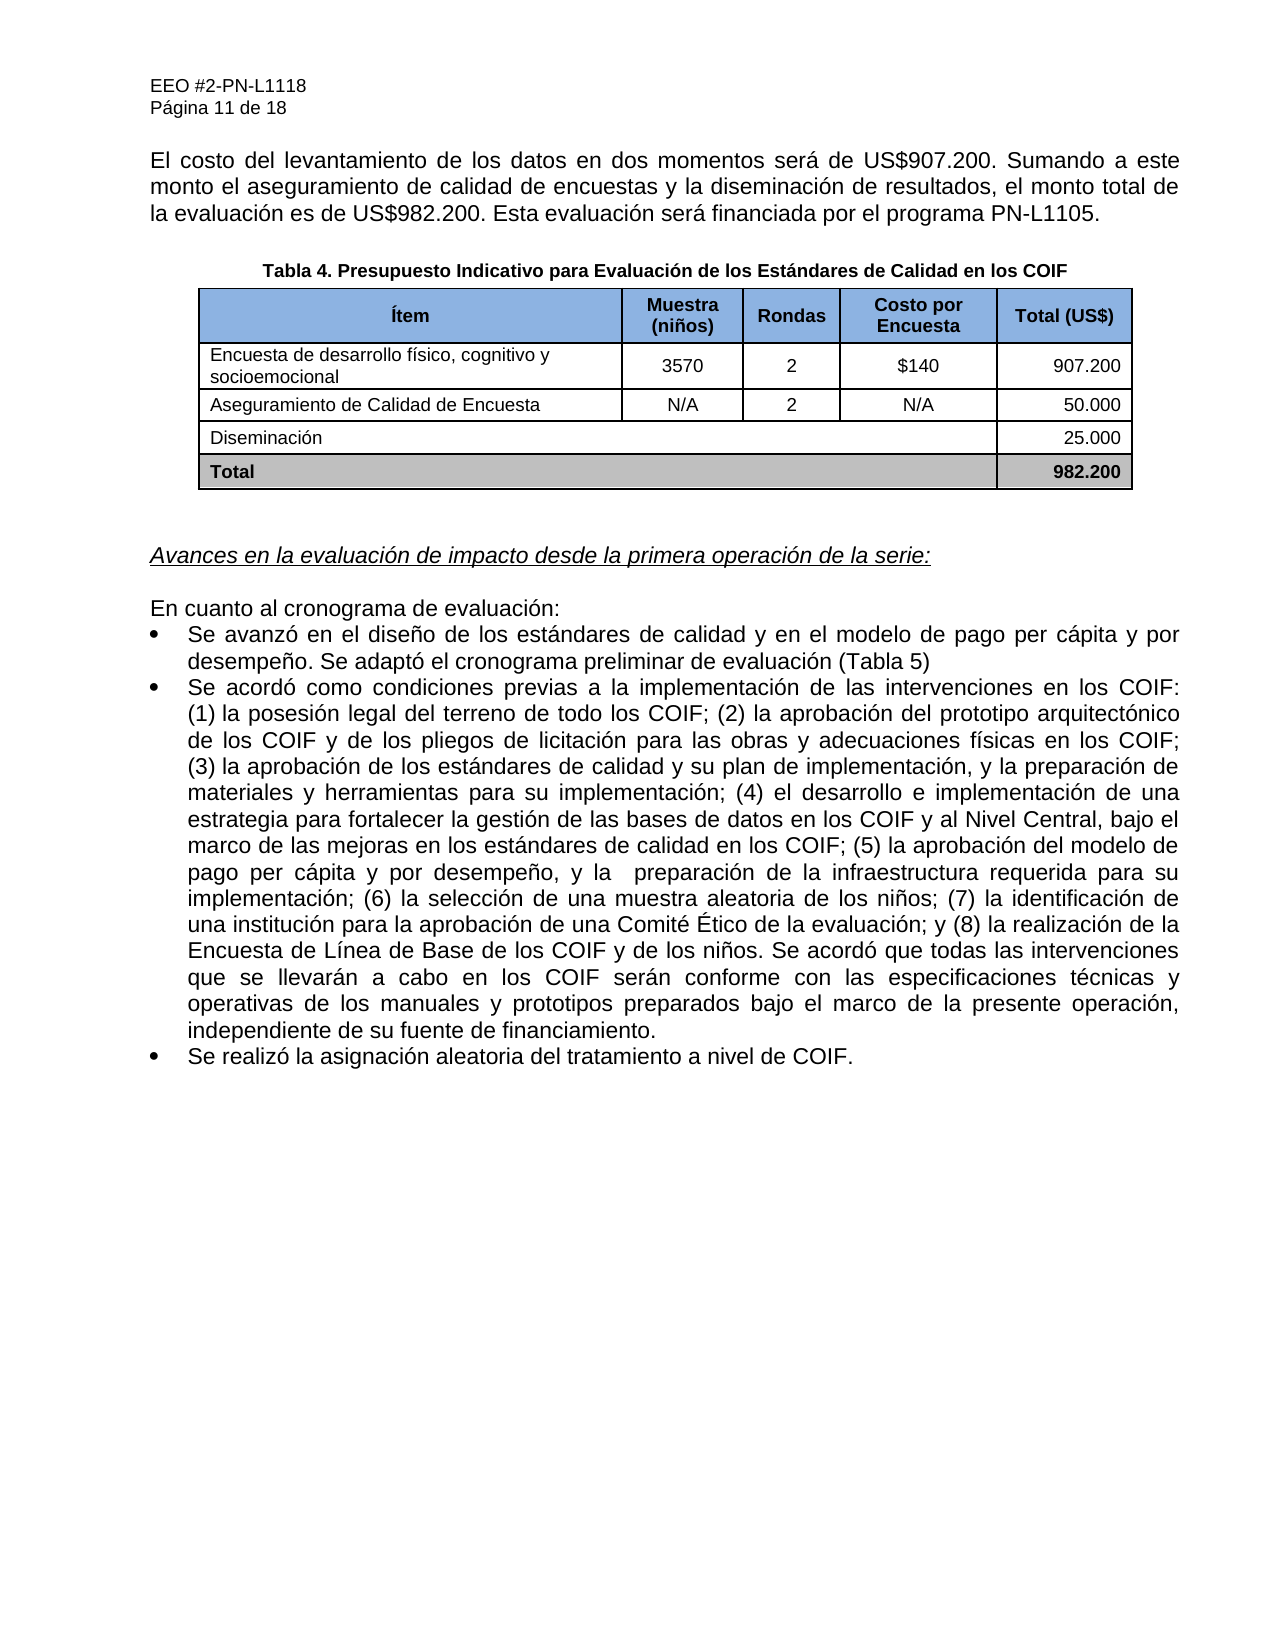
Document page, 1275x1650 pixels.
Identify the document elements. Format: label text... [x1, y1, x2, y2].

table_cell 2 [744, 344, 839, 387]
table_cell Muestra (niños) [623, 289, 742, 342]
table_cell Ítem [200, 289, 621, 342]
list Se realizó la asignación aleatoria del tratamiento a nivel de COIF. [150, 1043, 1181, 1069]
table_cell N/A [841, 390, 996, 420]
table_cell Diseminación [200, 422, 996, 453]
table_cell Total (US$) [998, 289, 1131, 342]
text En cuanto al cronograma de evaluación: [150, 595, 1181, 621]
table_cell $140 [841, 344, 996, 387]
table_cell Total [200, 455, 996, 487]
table_cell Rondas [744, 289, 839, 342]
table_cell 3570 [623, 344, 742, 387]
table_cell Encuesta de desarrollo físico, cognitivo y socioemocional [200, 344, 621, 387]
list Se acordó como condiciones previas a la implementación de las intervenciones en los COIF: (1) la posesión legal del terreno de todo los COIF; (2) la aprobación del prototipo arquitectónico de los COIF y de los pliegos de licitación para las obras y adecuaciones físicas en los COIF; (3) la aprobación de los estándares de calidad y su plan de implementación, y la preparación de materiales y herramientas para su implementación; (4) el desarrollo e implementación de una estrategia para fortalecer la gestión de las bases de datos en los COIF y al Nivel Central, bajo el marco de las mejoras en los estándares de calidad en los COIF; (5) la aprobación del modelo de pago per cápita y por desempeño, y la preparación de la infraestructura requerida para su implementación; (6) la selección de una muestra aleatoria de los niños; (7) la identificación de una institución para la aprobación de una Comité Ético de la evaluación; y (8) la realización de la Encuesta de Línea de Base de los COIF y de los niños. Se acordó que todas las intervenciones que se llevarán a cabo en los COIF serán conforme con las especificaciones técnicas y operativas de los manuales y prototipos preparados bajo el marco de la presente operación, independiente de su fuente de financiamiento. [150, 674, 1181, 1043]
table_cell 25.000 [998, 422, 1131, 453]
table_cell Costo por Encuesta [841, 289, 996, 342]
text El costo del levantamiento de los datos en dos momentos será de US$907.200. Sumando a este monto el aseguramiento de calidad de encuestas y la diseminación de resultados, el monto total de la evaluación es de US$982.200. Esta evaluación será financiada por el programa PN-L1105. [150, 147, 1181, 226]
table_header Tabla 4. Presupuesto Indicativo para Evaluación de los Estándares de Calidad en los COIF [199, 255, 1132, 287]
text Avances en la evaluación de impacto desde la primera operación de la serie: [150, 542, 1181, 568]
table_cell 907.200 [998, 344, 1131, 387]
table_cell Aseguramiento de Calidad de Encuesta [200, 390, 621, 420]
table_cell 982.200 [998, 455, 1131, 487]
table_cell 2 [744, 390, 839, 420]
table_cell 50.000 [998, 390, 1131, 420]
list Se avanzó en el diseño de los estándares de calidad y en el modelo de pago per cápita y por desempeño. Se adaptó el cronograma preliminar de evaluación (Tabla 5) [150, 621, 1181, 674]
table_cell N/A [623, 390, 742, 420]
